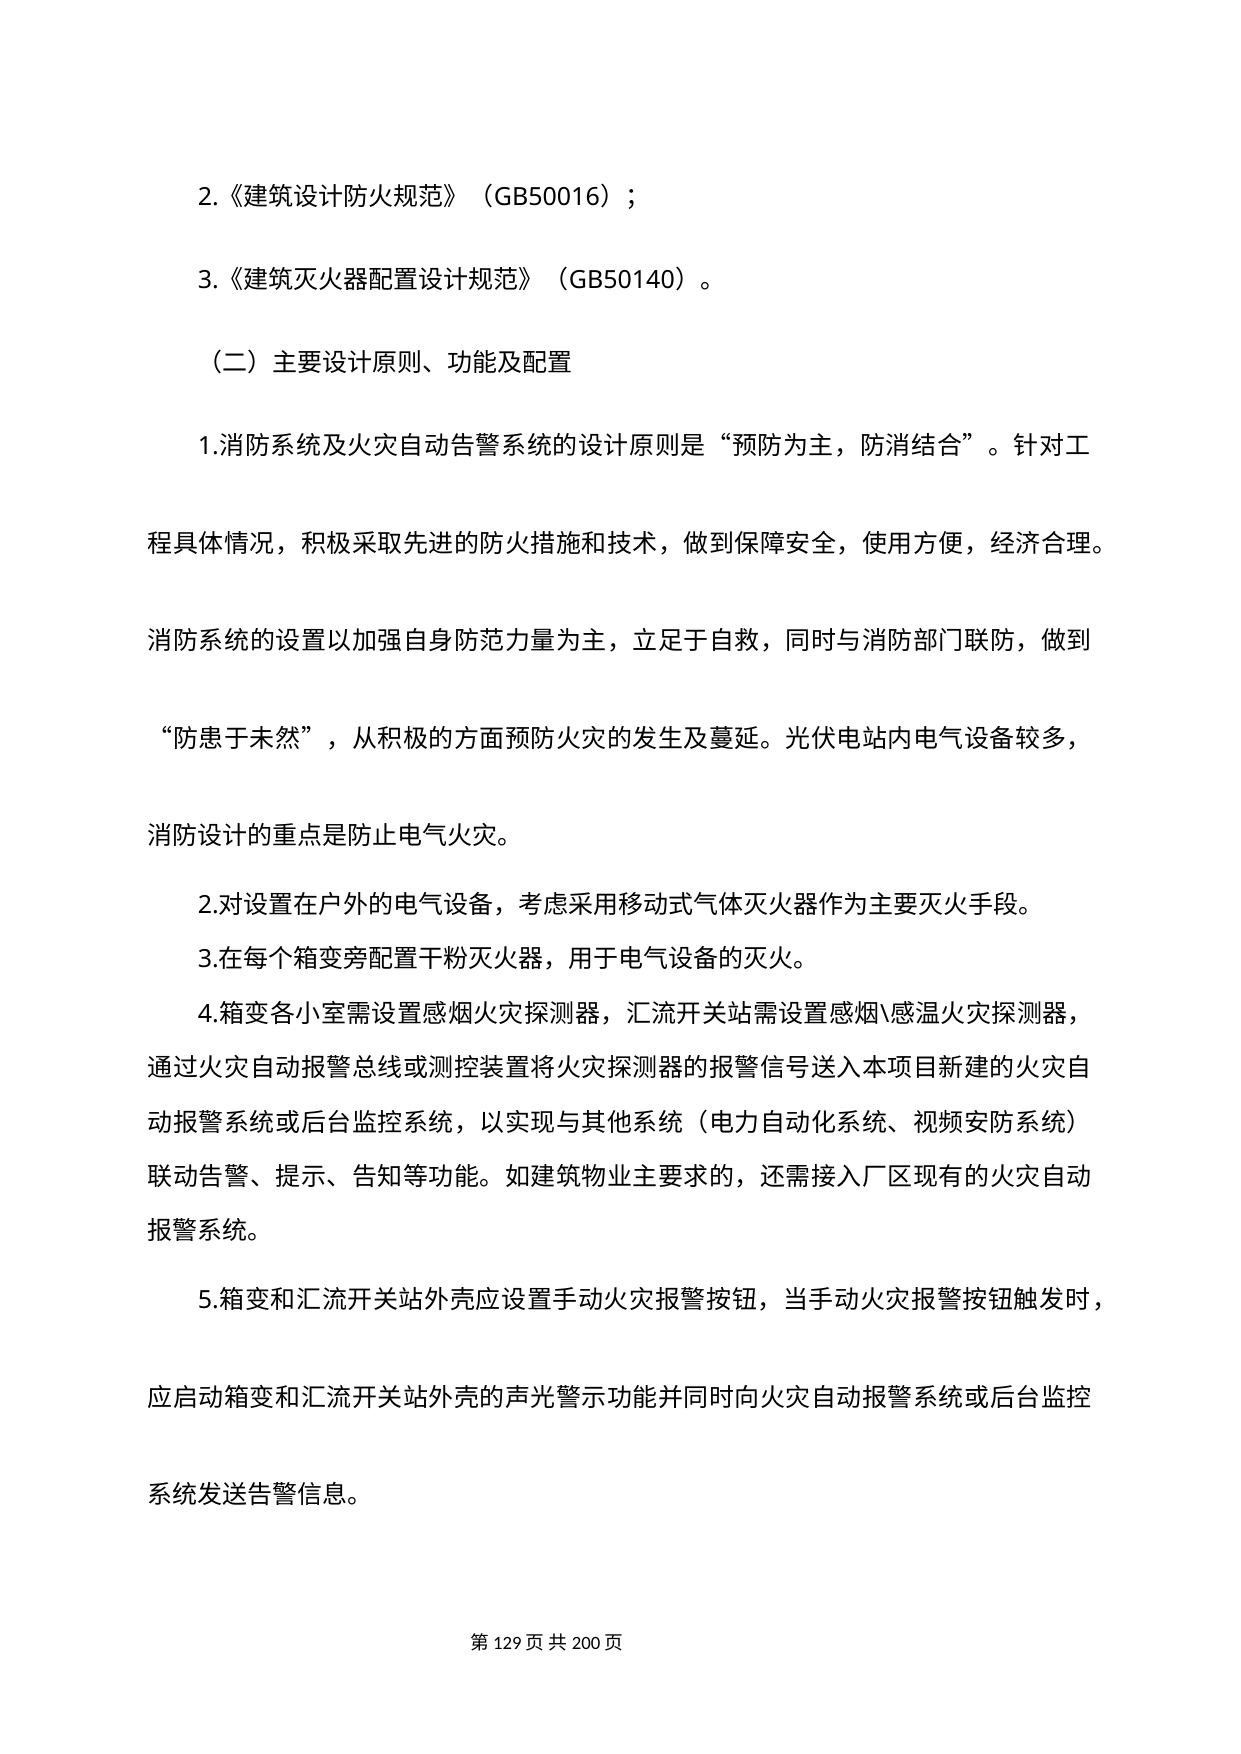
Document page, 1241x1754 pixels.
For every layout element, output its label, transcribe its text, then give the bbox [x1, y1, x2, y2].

text （二）主要设计原则、功能及配置 [148, 328, 1092, 393]
text 2.《建筑设计防火规范》（GB50016）； [148, 162, 1092, 227]
text 3.在每个箱变旁配置干粉灭火器，用于电气设备的灭火。 [148, 939, 1092, 975]
text 3.《建筑灭火器配置设计规范》（GB50140）。 [148, 245, 1092, 310]
text 1.消防系统及火灾自动告警系统的设计原则是“预防为主，防消结合”。针对工程具体情况，积极采取先进的防火措施和技术，做到保障安全，使用方便，经济合理。消防系统的设置以加强自身防范力量为主，立足于自救，同时与消防部门联防，做到“防患于未然”，从积极的方面预防火灾的发生及蔓延。光伏电站内电气设备较多，消防设计的重点是防止电气火灾。 [148, 411, 1092, 866]
text 2.对设置在户外的电气设备，考虑采用移动式气体灭火器作为主要灭火手段。 [148, 884, 1092, 921]
text 5.箱变和汇流开关站外壳应设置手动火灾报警按钮，当手动火灾报警按钮触发时，应启动箱变和汇流开关站外壳的声光警示功能并同时向火灾自动报警系统或后台监控系统发送告警信息。 [148, 1265, 1092, 1525]
text 4.箱变各小室需设置感烟火灾探测器，汇流开关站需设置感烟\感温火灾探测器，通过火灾自动报警总线或测控装置将火灾探测器的报警信号送入本项目新建的火灾自动报警系统或后台监控系统，以实现与其他系统（电力自动化系统、视频安防系统）联动告警、提示、告知等功能。如建筑物业主要求的，还需接入厂区现有的火灾自动报警系统。 [148, 993, 1092, 1247]
